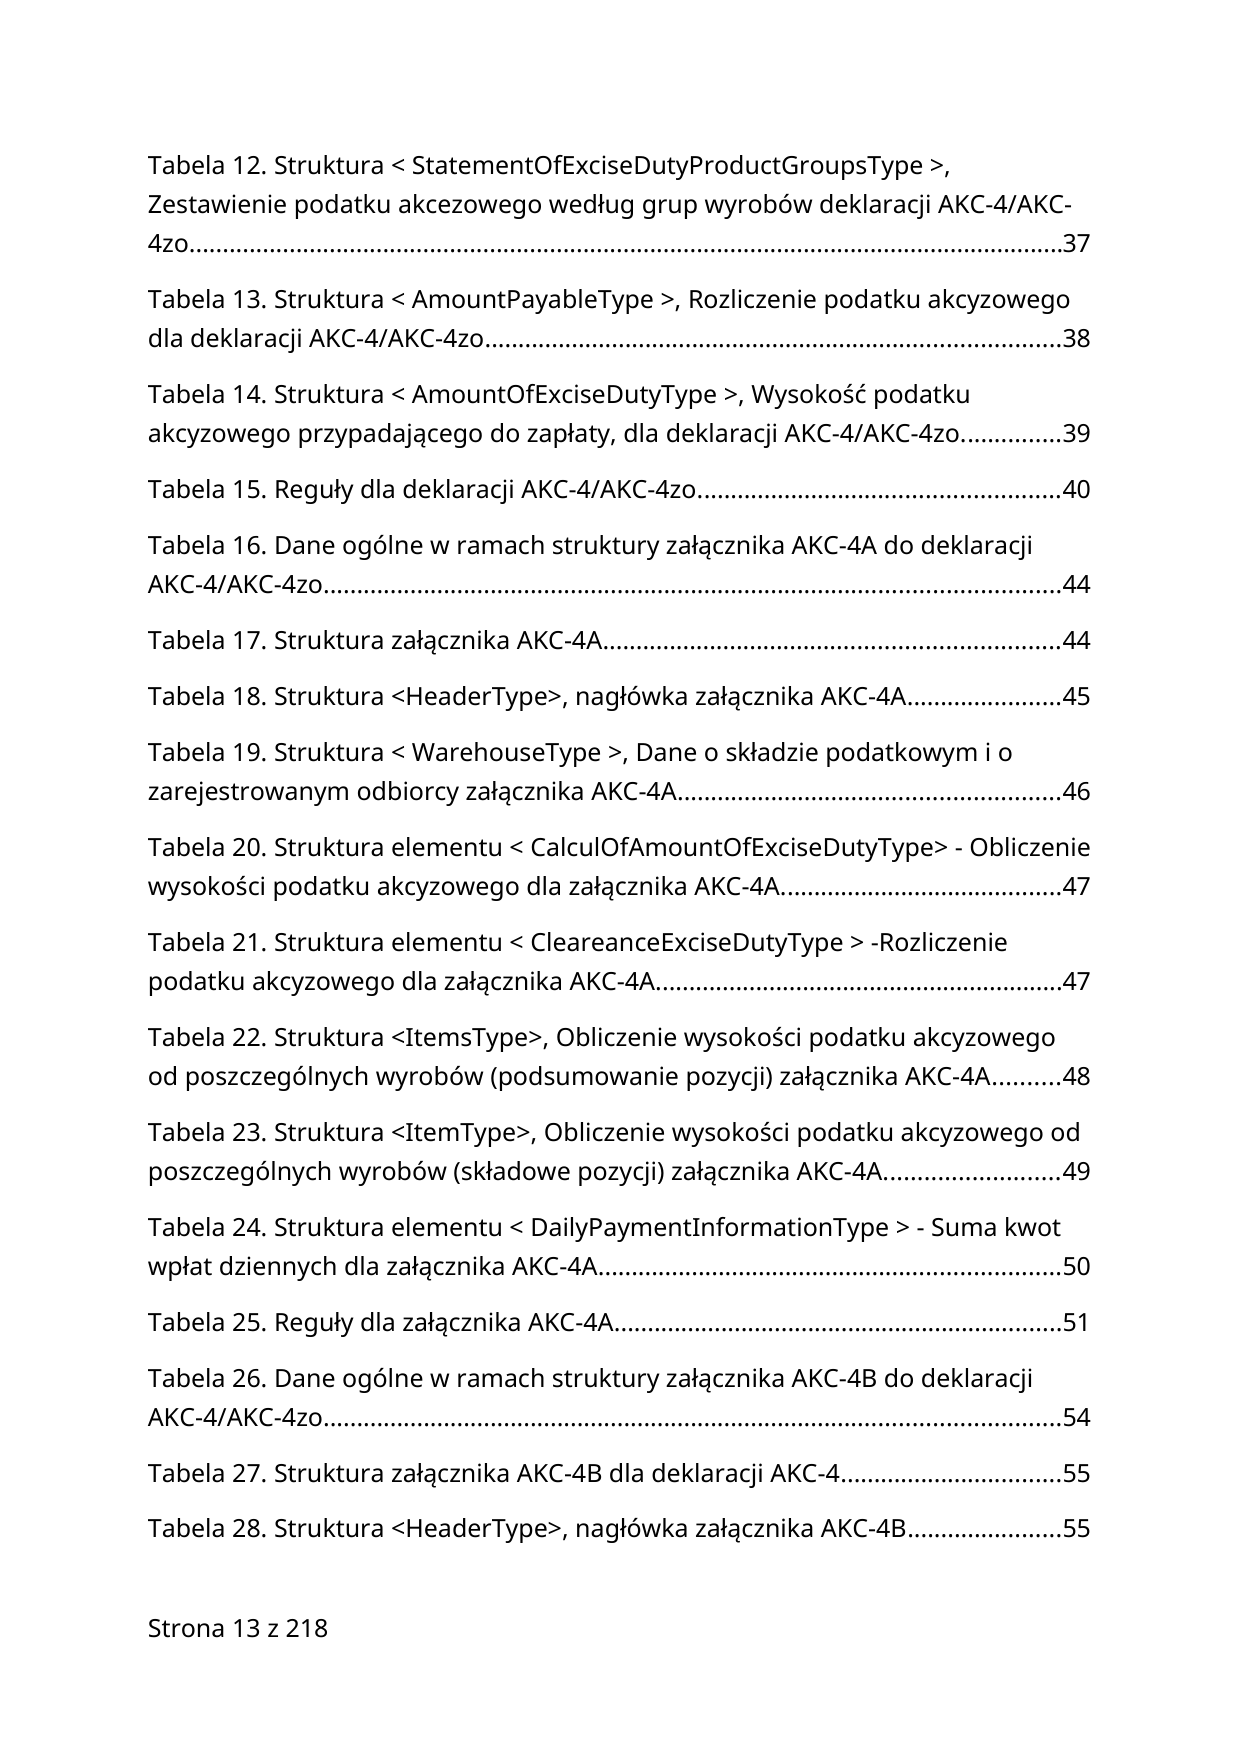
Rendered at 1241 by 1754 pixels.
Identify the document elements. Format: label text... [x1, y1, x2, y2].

text Tabela 12. Struktura < StatementOfExciseDutyProductGroupsType >, Zestawienie podatku akcezowego według grup wyrobów deklaracji AKC-4/AKC-4zo 37 [148, 148, 1092, 260]
text Tabela 19. Struktura < WarehouseType >, Dane o składzie podatkowym i o zarejestrowanym odbiorcy załącznika AKC-4A 46 [148, 734, 1092, 808]
text Tabela 16. Dane ogólne w ramach struktury załącznika AKC-4A do deklaracji AKC-4/AKC-4zo 44 [148, 528, 1092, 601]
text Tabela 24. Struktura elementu < DailyPaymentInformationType > - Suma kwot wpłat dziennych dla załącznika AKC-4A 50 [148, 1209, 1092, 1283]
text Tabela 13. Struktura < AmountPayableType >, Rozliczenie podatku akcyzowego dla deklaracji AKC-4/AKC-4zo 38 [148, 282, 1092, 355]
text Tabela 22. Struktura <ItemsType>, Obliczenie wysokości podatku akcyzowego od poszczególnych wyrobów (podsumowanie pozycji) załącznika AKC-4A 48 [148, 1019, 1092, 1093]
text Tabela 25. Reguły dla załącznika AKC-4A 51 [148, 1304, 1092, 1338]
text Tabela 21. Struktura elementu < CleareanceExciseDutyType > -Rozliczenie podatku akcyzowego dla załącznika AKC-4A. 47 [148, 924, 1092, 998]
text Tabela 23. Struktura <ItemType>, Obliczenie wysokości podatku akcyzowego od poszczególnych wyrobów (składowe pozycji) załącznika AKC-4A. 49 [148, 1114, 1092, 1188]
text Tabela 20. Struktura elementu < CalculOfAmountOfExciseDutyType> - Obliczenie wysokości podatku akcyzowego dla załącznika AKC-4A. 47 [148, 829, 1092, 903]
text Tabela 27. Struktura załącznika AKC-4B dla deklaracji AKC-4 55 [148, 1455, 1092, 1489]
text Tabela 17. Struktura załącznika AKC-4A 44 [148, 623, 1092, 657]
text Tabela 26. Dane ogólne w ramach struktury załącznika AKC-4B do deklaracji AKC-4/AKC-4zo 54 [148, 1360, 1092, 1433]
text Tabela 14. Struktura < AmountOfExciseDutyType >, Wysokość podatku akcyzowego przypadającego do zapłaty, dla deklaracji AKC-4/AKC-4zo. 39 [148, 377, 1092, 450]
text Tabela 18. Struktura <HeaderType>, nagłówka załącznika AKC-4A 45 [148, 678, 1092, 713]
text Tabela 28. Struktura <HeaderType>, nagłówka załącznika AKC-4B 55 [148, 1511, 1092, 1545]
text Tabela 15. Reguły dla deklaracji AKC-4/AKC-4zo. 40 [148, 472, 1092, 506]
